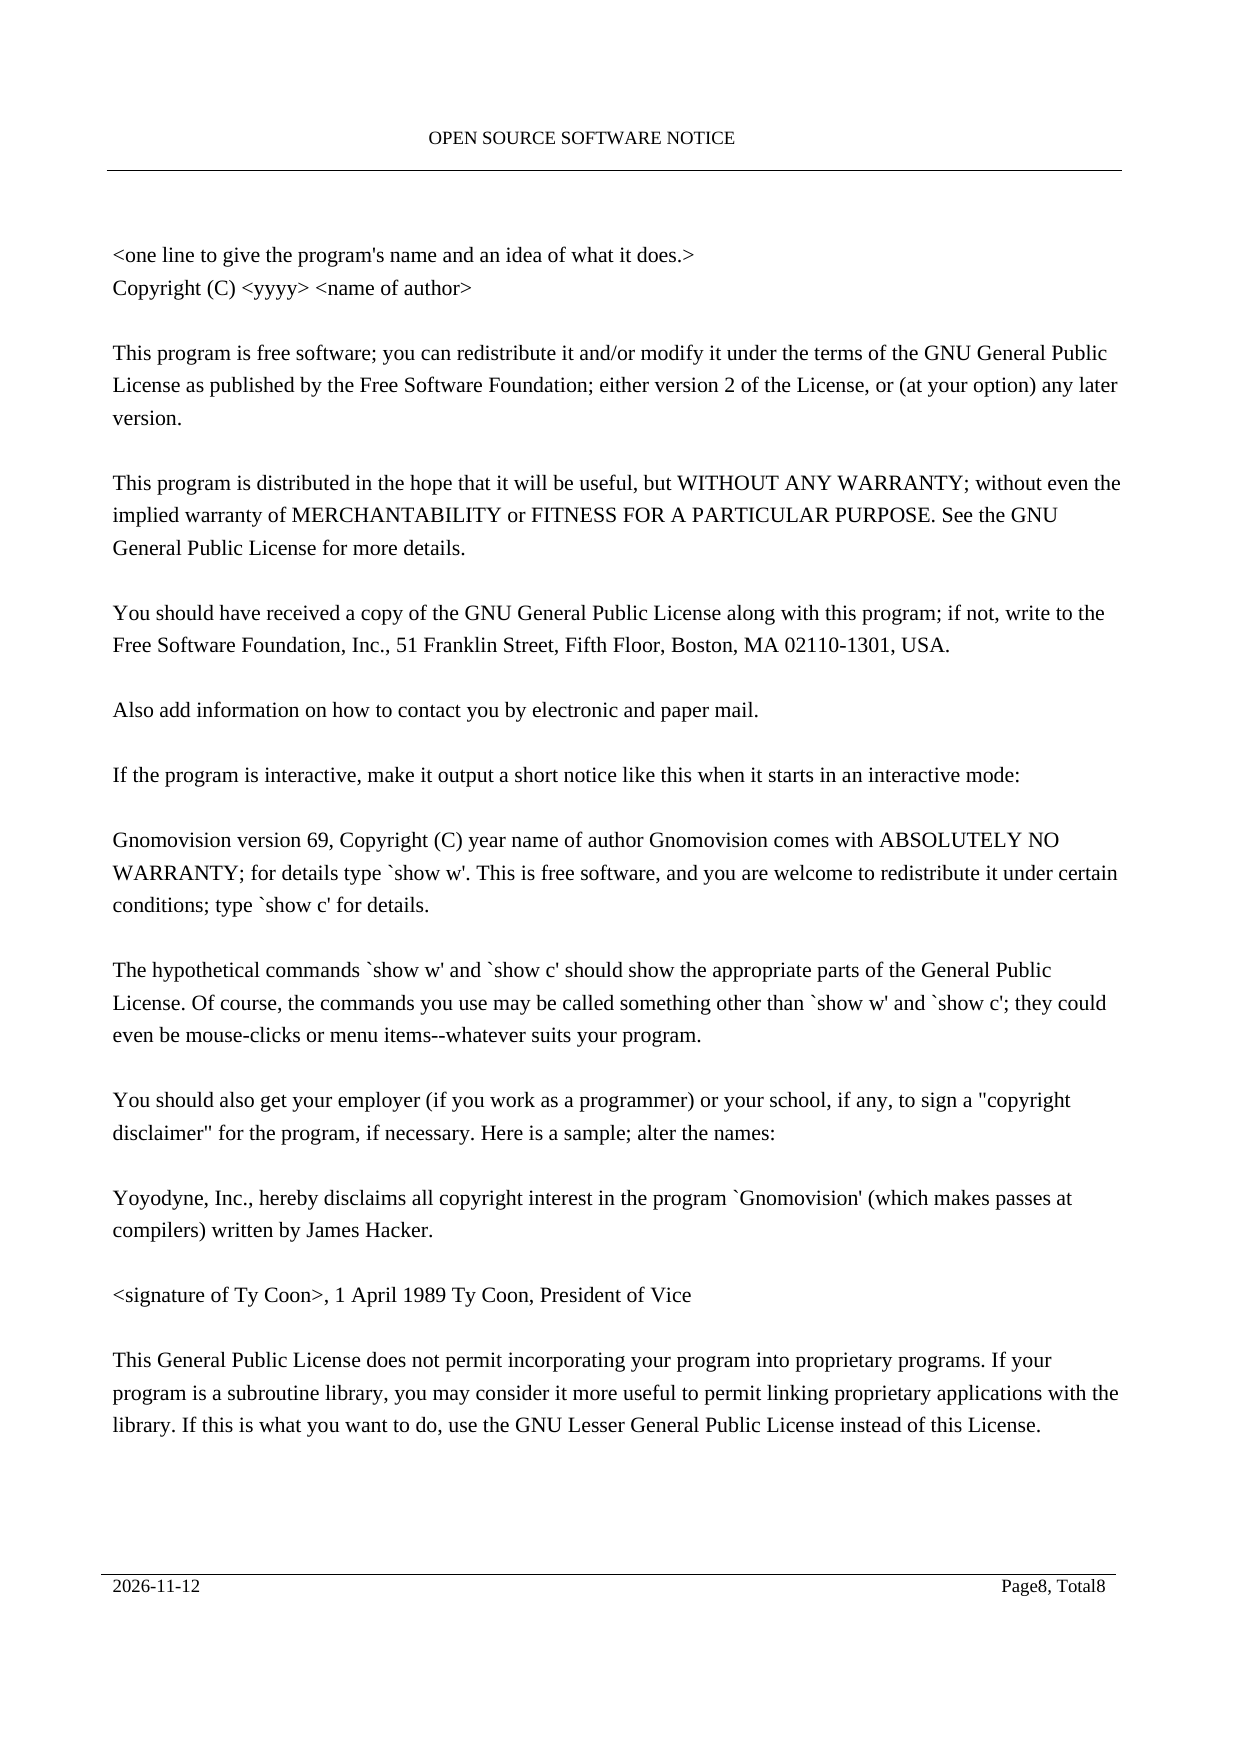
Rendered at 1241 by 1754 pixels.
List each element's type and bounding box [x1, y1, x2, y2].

text [112, 206, 1128, 1441]
